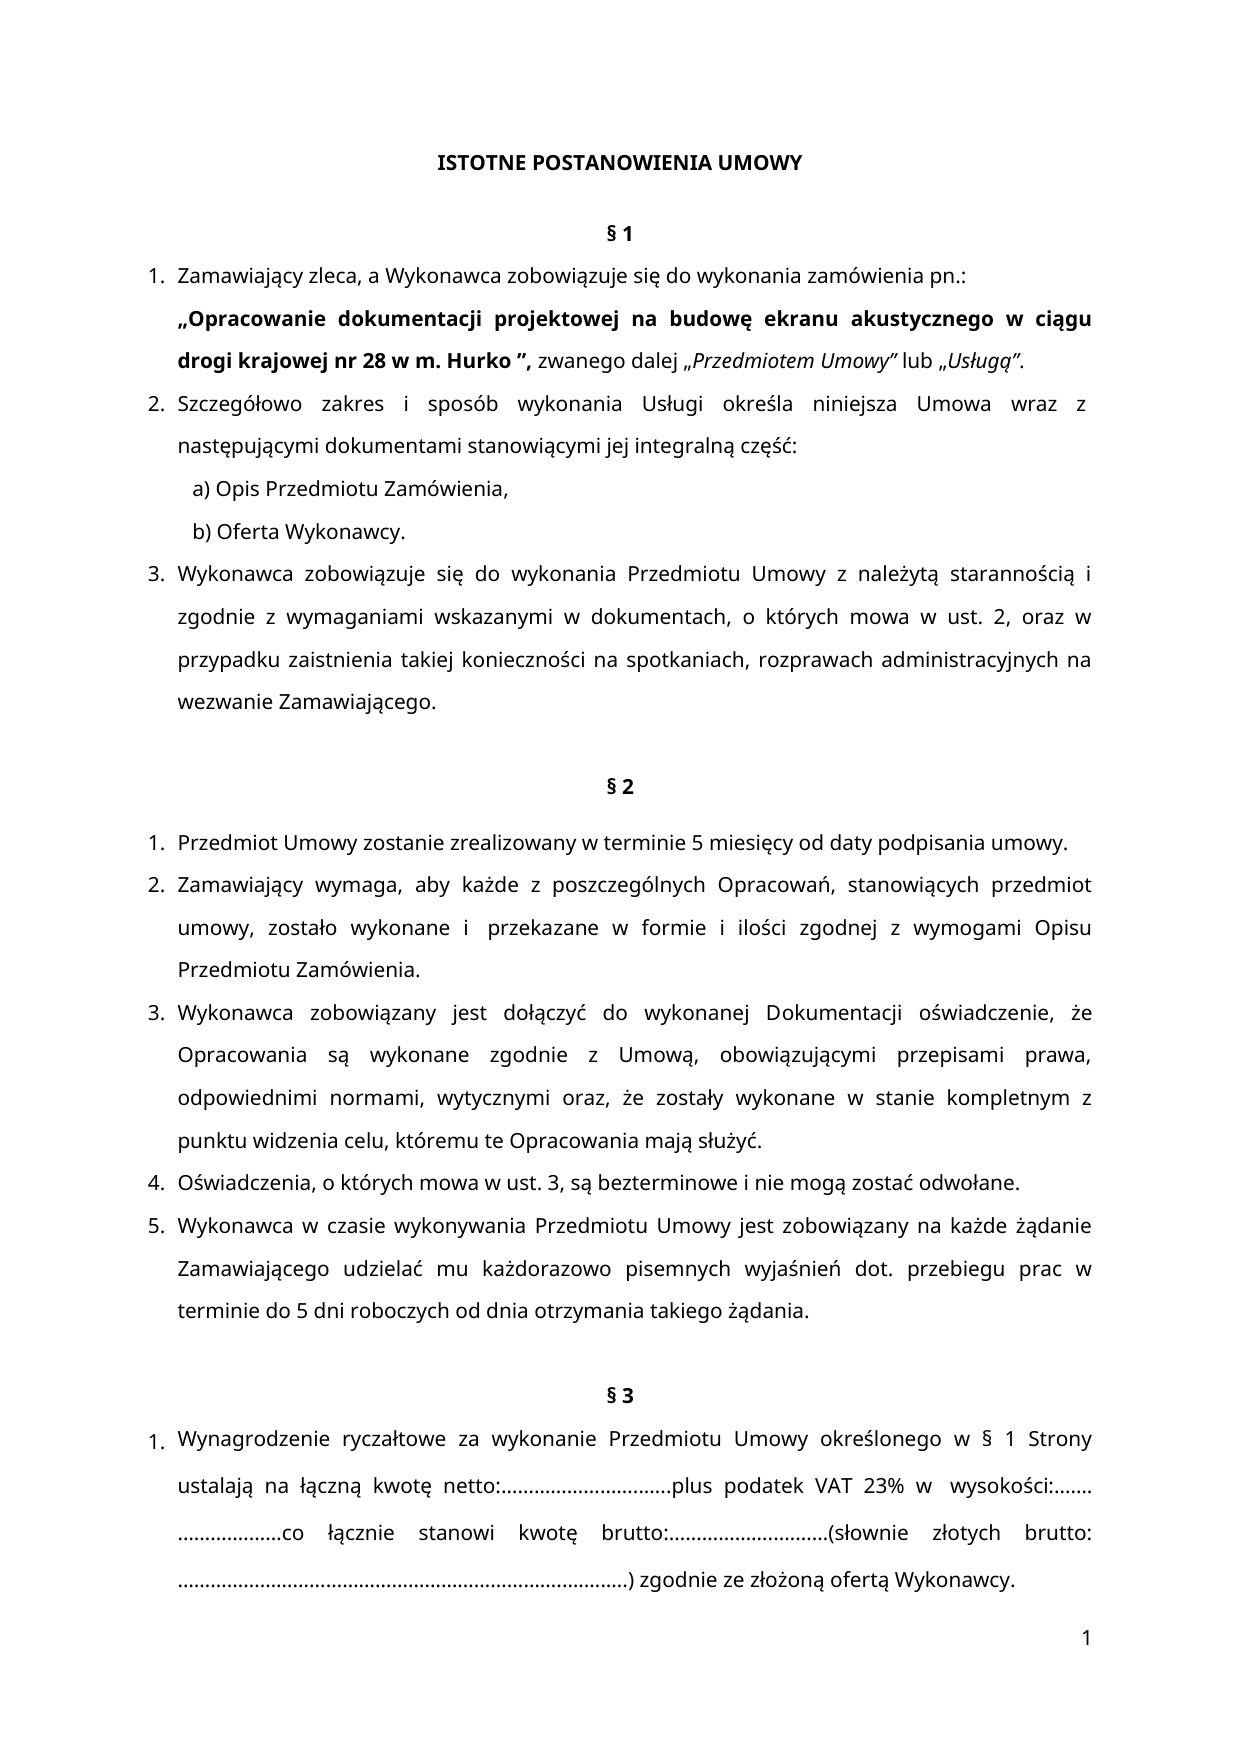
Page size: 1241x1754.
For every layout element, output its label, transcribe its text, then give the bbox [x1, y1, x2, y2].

text § 2 [148, 772, 1093, 801]
text § 3 [148, 1381, 1093, 1410]
text ISTOTNE POSTANOWIENIA UMOWY [148, 148, 1093, 176]
text „Opracowanie dokumentacji projektowej na budowę ekranu akustycznego w ciągu drogi krajowej nr 28 w m. Hurko ”, zwanego dalej „Przedmiotem Umowy” lub „Usługą”. [177, 304, 1093, 375]
text § 1 [148, 219, 1093, 247]
text 4. Oświadczenia, o których mowa w ust. 3, są bezterminowe i nie mogą zostać odwołane. [148, 1168, 1093, 1197]
text 3. Wykonawca zobowiązany jest dołączyć do wykonanej Dokumentacji oświadczenie, że Opracowania są wykonane zgodnie z Umową, obowiązującymi przepisami prawa, odpowiednimi normami, wytycznymi oraz, że zostały wykonane w stanie kompletnym z punktu widzenia celu, któremu te Opracowania mają służyć. [148, 998, 1093, 1154]
text a) Opis Przedmiotu Zamówienia, [192, 474, 1093, 503]
text 3. Wykonawca zobowiązuje się do wykonania Przedmiotu Umowy z należytą starannością i zgodnie z wymaganiami wskazanymi w dokumentach, o których mowa w ust. 2, oraz w przypadku zaistnienia takiej konieczności na spotkaniach, rozprawach administracyjnych na wezwanie Zamawiającego. [148, 559, 1093, 716]
list Zamawiający zleca, a Wykonawca zobowiązuje się do wykonania zamówienia pn.: [148, 261, 1093, 290]
list Szczegółowo zakres i sposób wykonania Usługi określa niniejsza Umowa wraz z następującymi dokumentami stanowiącymi jej integralną część: [148, 389, 1093, 460]
text 2. Zamawiający wymaga, aby każde z poszczególnych Opracowań, stanowiących przedmiot umowy, zostało wykonane i przekazane w formie i ilości zgodnej z wymogami Opisu Przedmiotu Zamówienia. [148, 870, 1093, 984]
text 5. Wykonawca w czasie wykonywania Przedmiotu Umowy jest zobowiązany na każde żądanie Zamawiającego udzielać mu każdorazowo pisemnych wyjaśnień dot. przebiegu prac w terminie do 5 dni roboczych od dnia otrzymania takiego żądania. [148, 1211, 1093, 1325]
list Wynagrodzenie ryczałtowe za wykonanie Przedmiotu Umowy określonego w § 1 Strony ustalają na łączną kwotę netto:……………………..…..plus podatek VAT 23% w wysokości:…….……….………co łącznie stanowi kwotę brutto:………………..………(słownie złotych brutto: …………………………………………………………….….….….) zgodnie ze złożoną ofertą Wykonawcy. [148, 1424, 1093, 1596]
text b) Oferta Wykonawcy. [192, 517, 1093, 545]
text 1. Przedmiot Umowy zostanie zrealizowany w terminie 5 miesięcy od daty podpisania umowy. [148, 828, 1093, 856]
